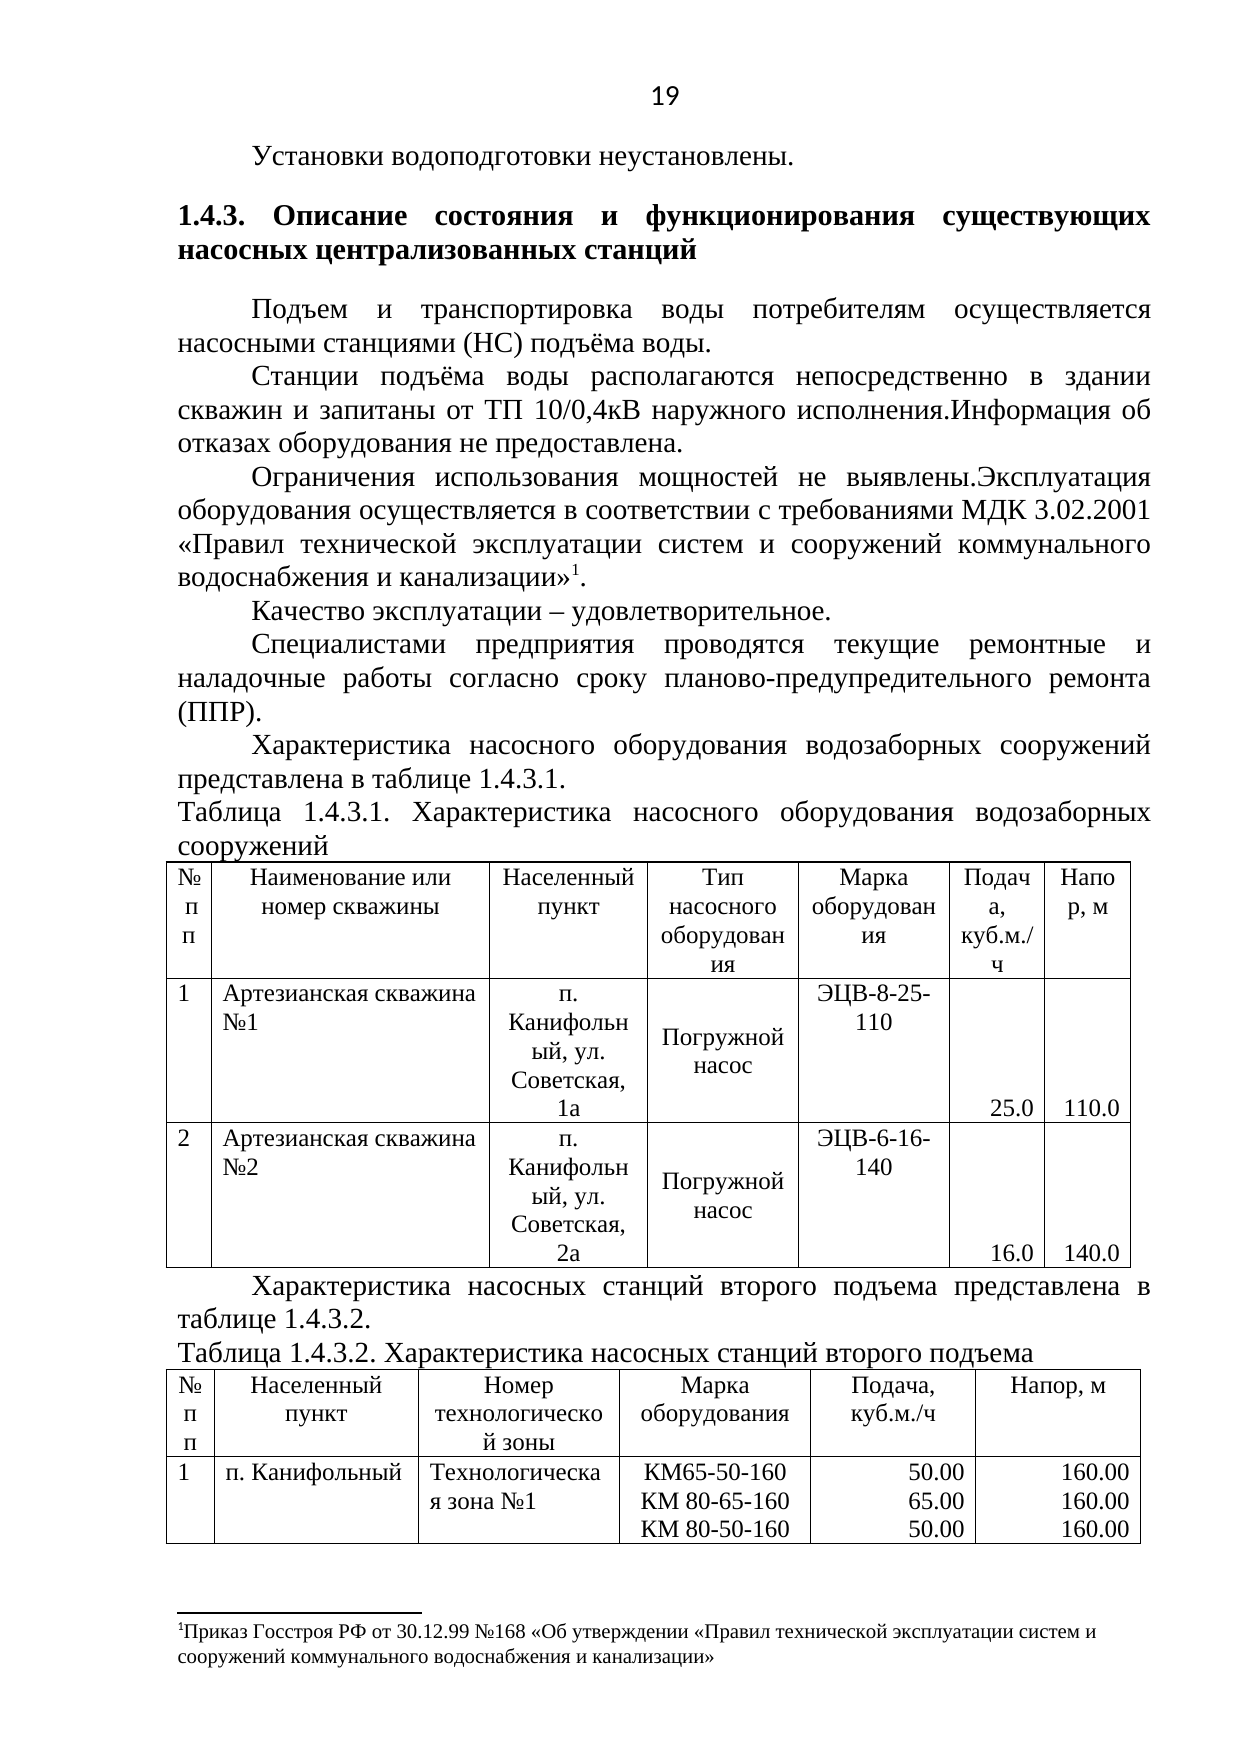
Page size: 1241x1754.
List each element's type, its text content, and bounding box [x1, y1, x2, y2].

text Таблица 1.4.3.1. Характеристика насосного оборудования водозаборных сооружений [177, 794, 1152, 861]
table_cell п. Канифольный, ул. Советская, 2а [490, 1123, 647, 1267]
text Характеристика насосных станций второго подъема представлена в таблице 1.4.3.2. [177, 1268, 1152, 1335]
table_header Тип насосного оборудования [648, 863, 798, 977]
table_header Населенный пункт [490, 863, 647, 977]
text Качество эксплуатации – удовлетворительное. [177, 593, 1152, 627]
table_cell 1 [167, 979, 211, 1122]
table_header Номер технологической зоны [419, 1370, 619, 1456]
table_header Марка оборудования [620, 1370, 810, 1456]
table_header Марка оборудования [799, 863, 949, 977]
table_cell п. Канифольный, ул. Советская, 1а [490, 979, 647, 1122]
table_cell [620, 1457, 810, 1543]
table_header № пп [167, 863, 211, 977]
table_cell 25.0 [950, 979, 1044, 1122]
table_cell Артезианская скважина №2 [212, 1123, 489, 1267]
text Таблица 1.4.3.2. Характеристика насосных станций второго подъема [177, 1335, 1152, 1369]
text Специалистами предприятия проводятся текущие ремонтные и наладочные работы согласно сроку планово-предупредительного ремонта (ППР). [177, 627, 1152, 727]
table_header Подача, куб.м./ч [950, 863, 1044, 977]
text Установки водоподготовки неустановлены. [177, 138, 1152, 172]
table_cell 50.00 65.00 50.00 [811, 1457, 975, 1543]
text Характеристика насосного оборудования водозаборных сооружений представлена в таблице 1.4.3.1. [177, 727, 1152, 794]
table_cell ЭЦВ-8-25-110 [799, 979, 949, 1122]
table_cell 1 [167, 1457, 214, 1543]
table_cell Погружной насос [648, 1123, 798, 1267]
table_cell Погружной насос [648, 979, 798, 1122]
text Ограничения использования мощностей не выявлены.Эксплуатация оборудования осуществляется в соответствии с требованиями МДК 3.02.2001 «Правил технической эксплуатации систем и сооружений коммунального водоснабжения и канализации». [177, 459, 1152, 593]
table_cell п. Канифольный [215, 1457, 418, 1543]
table_cell 110.0 [1045, 979, 1130, 1122]
table_header Напор, м [976, 1370, 1140, 1456]
list 1.4.3. Описание состояния и функционирования существующих насосных централизованных станций [177, 197, 1152, 266]
text Подъем и транспортировка воды потребителям осуществляется насосными станциями (НС) подъёма воды. [177, 291, 1152, 358]
table_cell 2 [167, 1123, 211, 1267]
table_cell Артезианская скважина №1 [212, 979, 489, 1122]
table_header Населенный пункт [215, 1370, 418, 1456]
table_header Подача, куб.м./ч [811, 1370, 975, 1456]
table_header Наименование или номер скважины [212, 863, 489, 977]
table_header Напор, м [1045, 863, 1130, 977]
table_cell 16.0 [950, 1123, 1044, 1267]
table_header № пп [167, 1370, 214, 1456]
text Станции подъёма воды располагаются непосредственно в здании скважин и запитаны от ТП 10/0,4кВ наружного исполнения.Информация об отказах оборудования не предоставлена. [177, 358, 1152, 459]
table_cell ЭЦВ-6-16-140 [799, 1123, 949, 1267]
table_cell 140.0 [1045, 1123, 1130, 1267]
table_cell 160.00 160.00 160.00 [976, 1457, 1140, 1543]
table_cell Технологическая зона №1 [419, 1457, 619, 1543]
